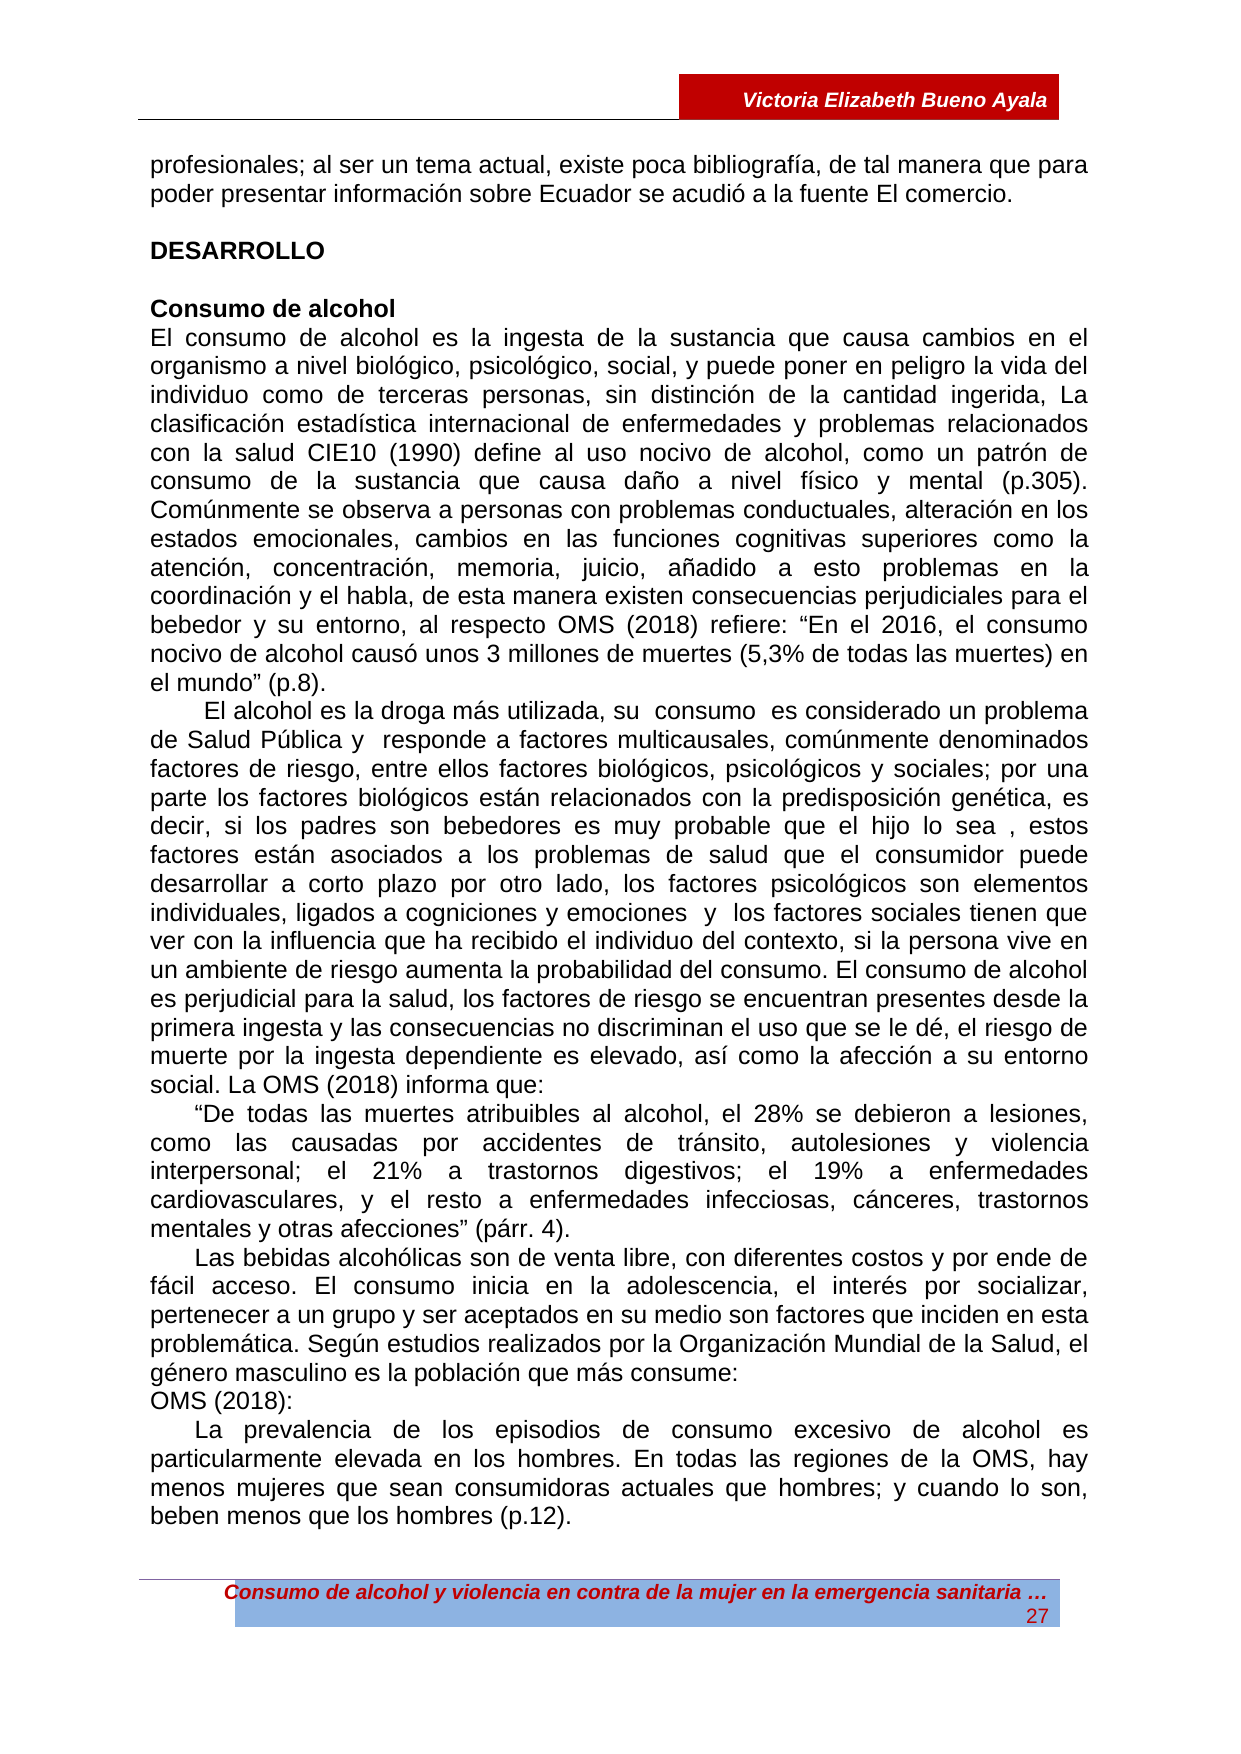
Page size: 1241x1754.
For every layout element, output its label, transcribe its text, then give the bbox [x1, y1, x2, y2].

text “De todas las muertes atribuibles al alcohol, el 28% se debieron a lesiones, como las causadas por accidentes de tránsito, autolesiones y violencia interpersonal; el 21% a trastornos digestivos; el 19% a enfermedades cardiovasculares, y el resto a enfermedades infecciosas, cánceres, trastornos mentales y otras afecciones” (párr. 4). [150, 1099, 1090, 1242]
text La prevalencia de los episodios de consumo excesivo de alcohol es particularmente elevada en los hombres. En todas las regiones de la OMS, hay menos mujeres que sean consumidoras actuales que hombres; y cuando lo son, beben menos que los hombres (p.12). [150, 1415, 1090, 1530]
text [150, 150, 1090, 207]
text El alcohol es la droga más utilizada, su consumo es considerado un problema de Salud Pública y responde a factores multicausales, comúnmente denominados factores de riesgo, entre ellos factores biológicos, psicológicos y sociales; por una parte los factores biológicos están relacionados con la predisposición genética, es decir, si los padres son bebedores es muy probable que el hijo lo sea , estos factores están asociados a los problemas de salud que el consumidor puede desarrollar a corto plazo por otro lado, los factores psicológicos son elementos individuales, ligados a cogniciones y emociones y los factores sociales tienen que ver con la influencia que ha recibido el individuo del contexto, si la persona vive en un ambiente de riesgo aumenta la probabilidad del consumo. El consumo de alcohol es perjudicial para la salud, los factores de riesgo se encuentran presentes desde la primera ingesta y las consecuencias no discriminan el uso que se le dé, el riesgo de muerte por la ingesta dependiente es elevado, así como la afección a su entorno social. La OMS (2018) informa que: [150, 696, 1090, 1099]
text El consumo de alcohol es la ingesta de la sustancia que causa cambios en el organismo a nivel biológico, psicológico, social, y puede poner en peligro la vida del individuo como de terceras personas, sin distinción de la cantidad ingerida, La clasificación estadística internacional de enfermedades y problemas relacionados con la salud CIE10 (1990) define al uso nocivo de alcohol, como un patrón de consumo de la sustancia que causa daño a nivel físico y mental (p.305). Comúnmente se observa a personas con problemas conductuales, alteración en los estados emocionales, cambios en las funciones cognitivas superiores como la atención, concentración, memoria, juicio, añadido a esto problemas en la coordinación y el habla, de esta manera existen consecuencias perjudiciales para el bebedor y su entorno, al respecto OMS (2018) refiere: “En el 2016, el consumo nocivo de alcohol causó unos 3 millones de muertes (5,3% de todas las muertes) en el mundo” (p.8). [150, 322, 1090, 696]
text Las bebidas alcohólicas son de venta libre, con diferentes costos y por ende de fácil acceso. El consumo inicia en la adolescencia, el interés por socializar, pertenecer a un grupo y ser aceptados en su medio son factores que inciden en esta problemática. Según estudios realizados por la Organización Mundial de la Salud, el género masculino es la población que más consume: [150, 1242, 1090, 1386]
text DESARROLLO [150, 236, 1090, 265]
text OMS (2018): [150, 1386, 1090, 1415]
text Consumo de alcohol [150, 294, 1090, 322]
